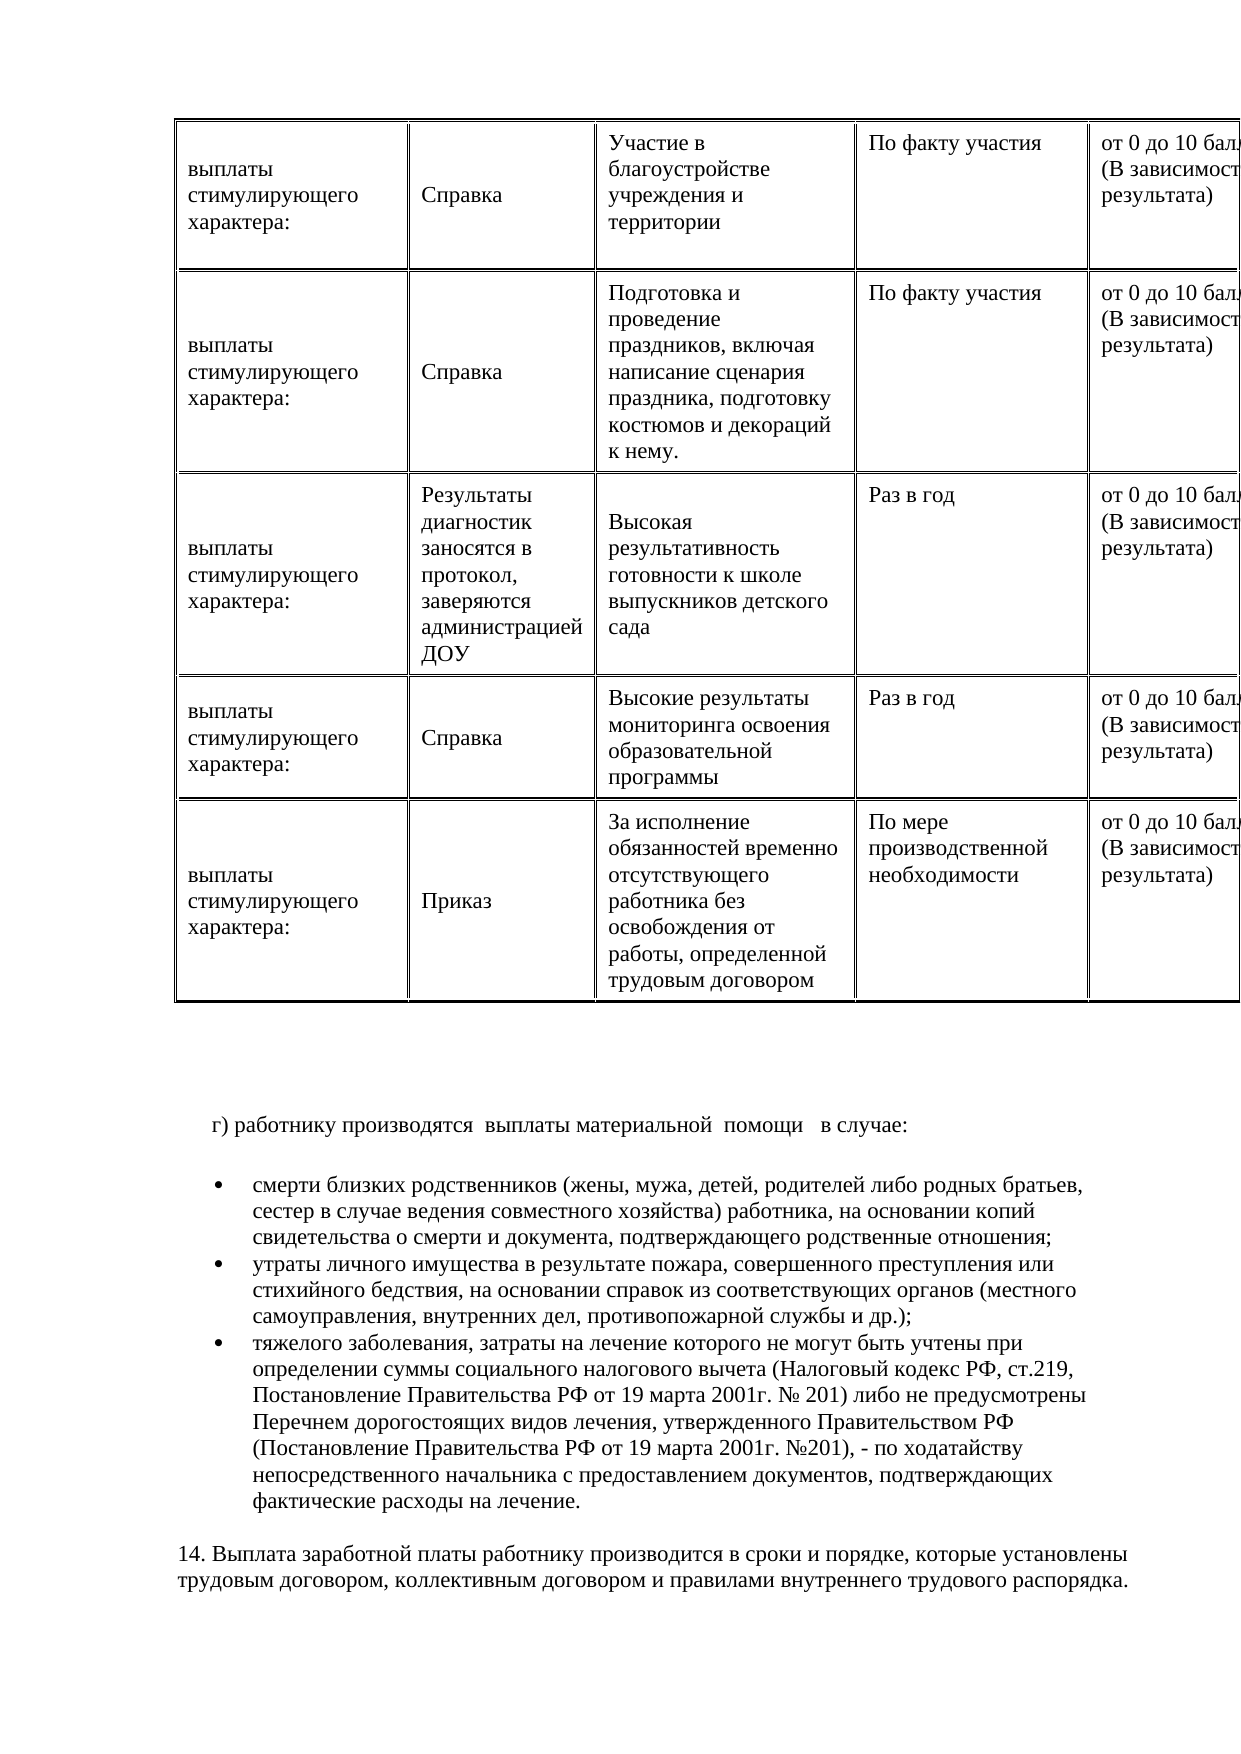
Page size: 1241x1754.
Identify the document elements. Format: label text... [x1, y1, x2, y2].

table_cell от 0 до 10 балла (В зависимости от результата) [1089, 797, 1239, 1000]
list смерти близких родственников (жены, мужа, детей, родителей либо родных братьев, сестер в случае ведения совместного хозяйства) работника, на основании копий свидетельства о смерти и документа, подтверждающего родственные отношения; [215, 1171, 1152, 1250]
table_cell Раз в год [857, 677, 1087, 797]
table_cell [177, 122, 409, 268]
table_cell По факту участия [856, 122, 1089, 268]
table_cell Высокая результативность готовности к школе выпускников детского сада [597, 474, 854, 673]
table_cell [1089, 122, 1239, 268]
table_cell от 0 до 10 балла (В зависимости от результата) [1090, 674, 1239, 797]
table_cell от 0 до 10 балла (В зависимости от результата) [1090, 268, 1239, 471]
table_cell По мере производственной необходимости [856, 801, 1089, 1000]
table_cell Подготовка и проведение праздников, включая написание сценария праздника, подготовку костюмов и декораций к нему. [597, 272, 854, 471]
list утраты личного имущества в результате пожара, совершенного преступления или стихийного бедствия, на основании справок из соответствующих органов (местного самоуправления, внутренних дел, противопожарной службы и др.); [215, 1250, 1152, 1329]
table_cell Высокие результаты мониторинга освоения образовательной программы [597, 677, 854, 797]
table_cell Приказ [409, 801, 596, 1000]
table_cell выплаты стимулирующего характера: [177, 268, 407, 471]
text г) работнику производятся выплаты материальной помощи в случае: [177, 1111, 1152, 1138]
text 14. Выплата заработной платы работнику производится в сроки и порядке, которые установлены трудовым договором, коллективным договором и правилами внутреннего трудового распорядка. [177, 1540, 1152, 1592]
table_cell Раз в год [857, 474, 1087, 673]
table_cell от 0 до 10 балла (В зависимости от результата) [1089, 471, 1240, 673]
table_cell выплаты стимулирующего характера: [177, 674, 407, 797]
table_cell По факту участия [857, 272, 1087, 471]
table_cell Справка [410, 677, 594, 797]
table_cell выплаты стимулирующего характера: [177, 797, 409, 1000]
table_cell Результаты диагностик заносятся в протокол, заверяются администрацией ДОУ [410, 474, 594, 673]
table_cell выплаты стимулирующего характера: [175, 471, 409, 673]
table_cell Справка [409, 122, 596, 268]
table_cell За исполнение обязанностей временно отсутствующего работника без освобождения от работы, определенной трудовым договором [596, 801, 856, 1000]
list тяжелого заболевания, затраты на лечение которого не могут быть учтены при определении суммы социального налогового вычета (Налоговый кодекс РФ, ст.219, Постановление Правительства РФ от 19 марта 2001г. № 201) либо не предусмотрены Перечнем дорогостоящих видов лечения, утвержденного Правительством РФ (Постановление Правительства РФ от 19 марта 2001г. №201), - по ходатайству непосредственного начальника с предоставлением документов, подтверждающих фактические расходы на лечение. [215, 1329, 1152, 1513]
table_cell Справка [410, 272, 594, 471]
table_cell Участие в благоустройстве учреждения и территории [596, 122, 856, 268]
